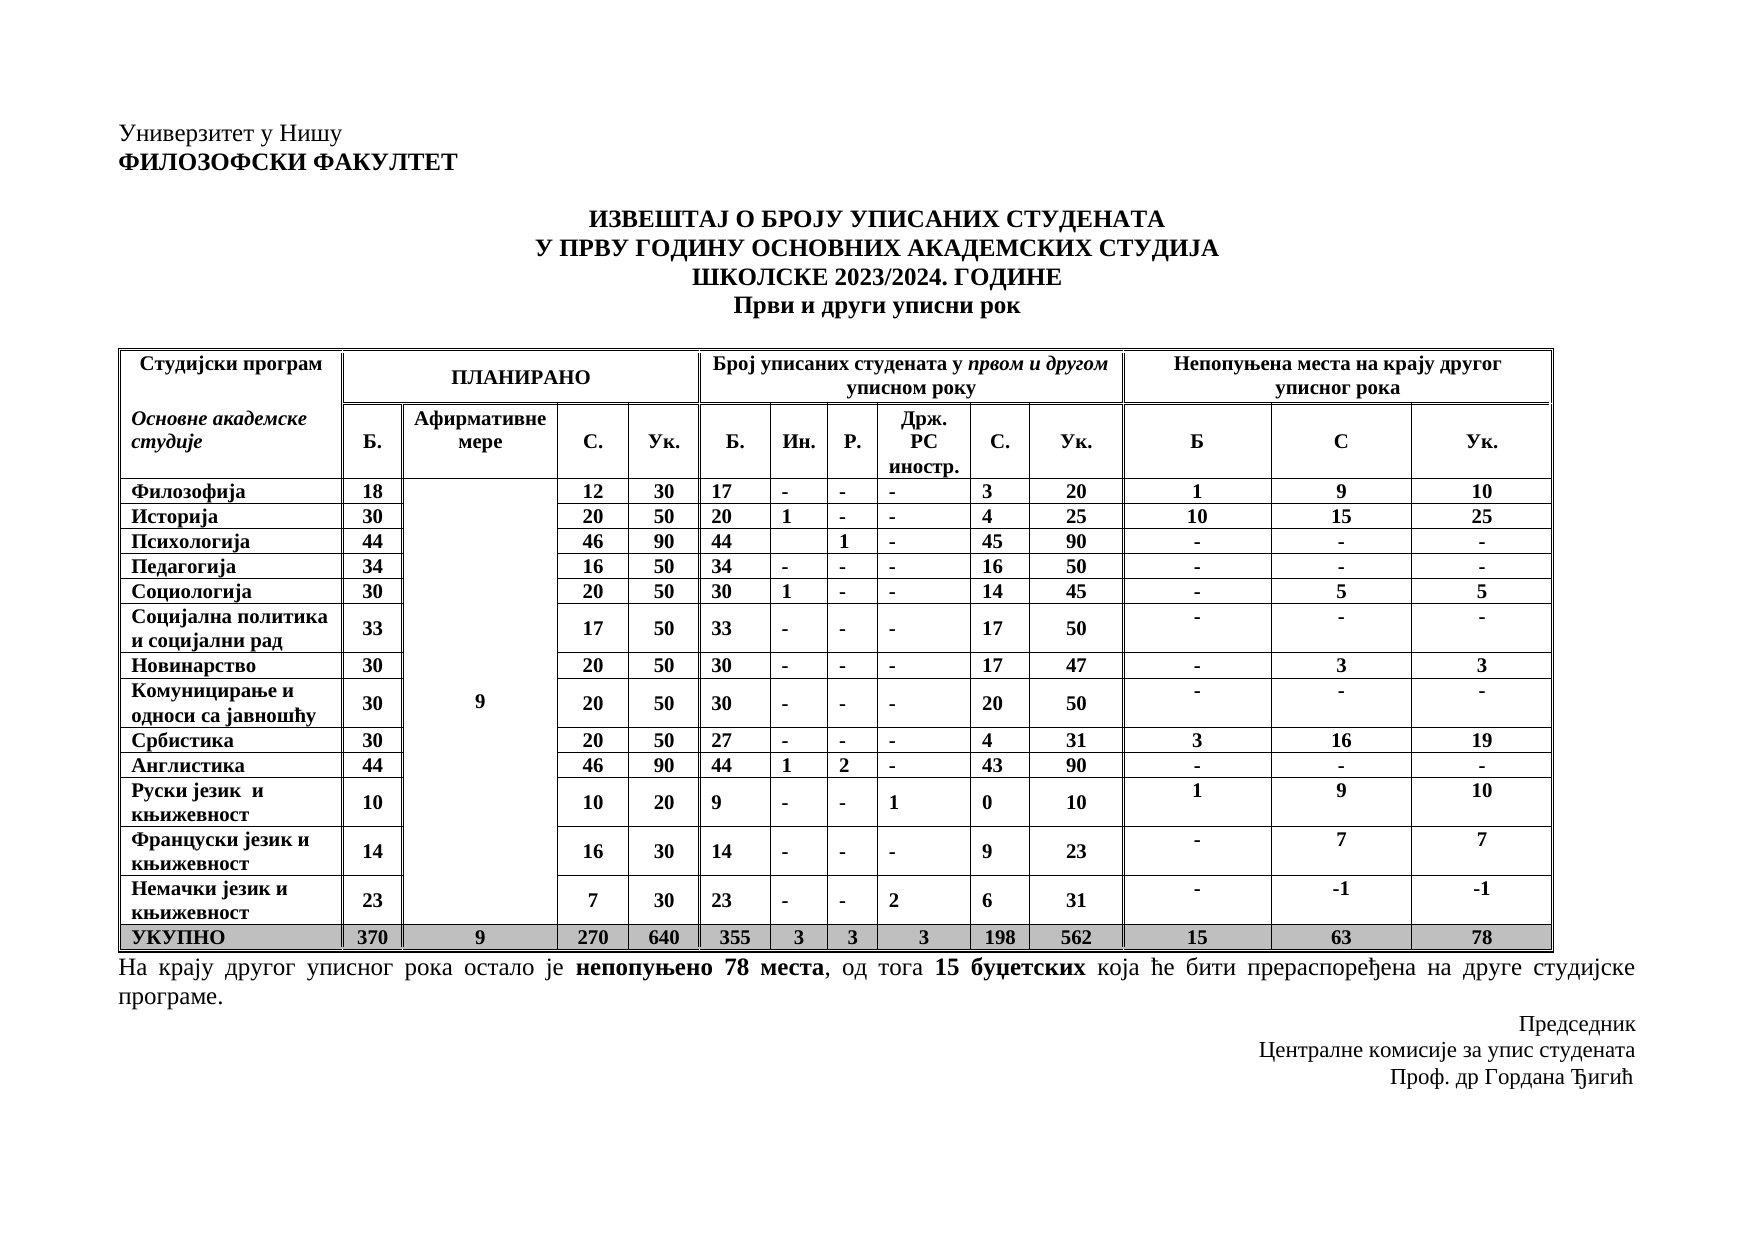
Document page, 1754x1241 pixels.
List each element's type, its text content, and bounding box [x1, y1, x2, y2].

table_cell - [1125, 604, 1271, 652]
table_cell Р. [828, 405, 877, 478]
table_cell 30 [344, 504, 401, 528]
table_cell 9 [701, 778, 770, 826]
table_cell 14 [701, 827, 770, 875]
table_cell - [878, 529, 970, 553]
table_cell - [1125, 827, 1271, 875]
table_cell Ук. [1030, 405, 1122, 478]
text Централне комисије за упис студената [118, 1036, 1636, 1063]
table_cell 2 [828, 753, 877, 777]
text Универзитет у Нишу [118, 118, 1636, 147]
table_cell 10 [1030, 778, 1122, 826]
table_cell Држ. РС иностр. [878, 405, 970, 478]
table_cell 90 [1030, 529, 1122, 553]
table_cell - [878, 604, 970, 652]
table_cell 30 [701, 679, 770, 727]
table_cell - [771, 653, 827, 677]
table_cell - [1125, 529, 1271, 553]
table_cell 33 [344, 604, 401, 652]
table_cell 20 [1030, 479, 1122, 503]
table_cell 1 [878, 778, 970, 826]
table_cell 30 [701, 579, 770, 603]
table_cell 44 [344, 753, 401, 777]
table_cell [771, 529, 827, 553]
table_cell Социјална политика и социјални рад [121, 604, 341, 652]
table_cell - [878, 679, 970, 727]
table_cell - [828, 728, 877, 752]
table_cell - [1412, 604, 1551, 652]
table_cell 18 [344, 479, 401, 503]
text Проф. др Гордана Ђигић [118, 1063, 1636, 1118]
table_cell - [1125, 876, 1271, 924]
table_cell 78 [1412, 925, 1551, 949]
table_cell 50 [629, 554, 698, 578]
table_cell - [828, 479, 877, 503]
table_cell - [878, 554, 970, 578]
table_cell 270 [558, 925, 628, 949]
table_cell 9 [1272, 479, 1411, 503]
table_cell - [1272, 679, 1411, 727]
table_cell 6 [971, 876, 1029, 924]
table_cell 16 [971, 554, 1029, 578]
table_cell 1 [1125, 479, 1271, 503]
table_cell 10 [344, 778, 401, 826]
table_cell 1 [828, 529, 877, 553]
table_cell - [771, 728, 827, 752]
table_cell 4 [971, 728, 1029, 752]
table_cell 14 [344, 827, 401, 875]
table_cell Социологија [121, 579, 341, 603]
table_cell - [878, 728, 970, 752]
table_cell -1 [1412, 876, 1551, 924]
table_cell Педагогија [121, 554, 341, 578]
table_cell 15 [1272, 504, 1411, 528]
table_cell 20 [558, 504, 628, 528]
table_cell 23 [701, 876, 770, 924]
table_cell 9 [971, 827, 1029, 875]
table_cell Немачки језик и књижевност [121, 876, 341, 924]
table_cell С. [558, 405, 628, 478]
table_cell - [878, 753, 970, 777]
table_cell - [878, 504, 970, 528]
table_cell 45 [971, 529, 1029, 553]
table_cell - [771, 479, 827, 503]
table_cell - [878, 827, 970, 875]
table_header Непопуњена места на крају другог уписног рока [1123, 351, 1551, 402]
table_cell 19 [1412, 728, 1551, 752]
table_cell 30 [344, 679, 401, 727]
table_cell 50 [629, 579, 698, 603]
table_cell - [1125, 554, 1271, 578]
table_cell 30 [629, 827, 698, 875]
table_cell - [1125, 579, 1271, 603]
table_cell Англистика [121, 753, 341, 777]
table_cell 562 [1030, 925, 1123, 949]
table_cell 1 [771, 753, 827, 777]
text Председник [118, 1010, 1636, 1036]
table_cell 16 [1272, 728, 1411, 752]
table_cell 50 [629, 504, 698, 528]
table_cell 7 [1272, 827, 1411, 875]
table_cell 47 [1030, 653, 1122, 677]
table_cell 1 [1125, 778, 1271, 826]
table_cell 370 [342, 925, 403, 949]
table_cell 3 [828, 925, 877, 949]
table_cell 9 [403, 925, 557, 949]
table_header Студијски програм [121, 351, 342, 402]
table_cell - [771, 876, 827, 924]
table_cell 355 [700, 925, 770, 949]
table_cell - [828, 876, 877, 924]
table_cell 3 [771, 925, 827, 949]
table_cell - [828, 778, 877, 826]
table_cell - [771, 679, 827, 727]
table_cell - [878, 579, 970, 603]
table_cell 23 [344, 876, 401, 924]
table_cell 50 [1030, 604, 1122, 652]
table_cell 50 [629, 604, 698, 652]
table_cell Aфирмативне мере [404, 405, 557, 478]
table_cell 25 [1030, 504, 1122, 528]
table_cell - [1412, 529, 1551, 553]
table_cell Психологија [121, 529, 341, 553]
table_cell 17 [701, 479, 770, 503]
table_cell 3 [1125, 728, 1271, 752]
table_cell - [878, 479, 970, 503]
table_cell Комуницирање и односи са јавношћу [121, 679, 341, 727]
table_cell 1 [771, 579, 827, 603]
text На крају другог уписног рока остало је непопуњено 78 места, од тога 15 буџетских која ће бити прераспоређена на друге студијске програме. [118, 952, 1636, 1010]
table_cell - [771, 778, 827, 826]
table_cell 3 [1412, 653, 1551, 677]
table_cell 30 [629, 479, 698, 503]
table_cell 5 [1412, 579, 1551, 603]
table_header Број уписаних студената у првом и другом уписном року [700, 351, 1123, 402]
table_cell 34 [344, 554, 401, 578]
table_cell 16 [558, 554, 628, 578]
table_cell - [771, 604, 827, 652]
table_cell С. [971, 405, 1029, 478]
table_cell 23 [1030, 827, 1122, 875]
table_cell 46 [558, 753, 628, 777]
table_cell - [878, 653, 970, 677]
text У ПРВУ ГОДИНУ ОСНОВНИХ АКАДЕМСКИХ СТУДИЈА [118, 233, 1636, 262]
table_cell 20 [629, 778, 698, 826]
text Први и други уписни рок [118, 291, 1636, 319]
text ШКОЛСКЕ 2023/2024. ГОДИНЕ [118, 262, 1636, 291]
table_cell УКУПНО [121, 925, 342, 949]
table_cell 50 [629, 653, 698, 677]
table_cell 17 [971, 653, 1029, 677]
table_cell 30 [701, 653, 770, 677]
table_cell - [1125, 679, 1271, 727]
table_header ПЛАНИРАНО [342, 349, 700, 402]
table_cell Ук. [1412, 402, 1552, 478]
table_cell Б [1125, 405, 1271, 478]
table_cell 20 [971, 679, 1029, 727]
table_cell Руски језик и књижевност [121, 778, 341, 826]
table_cell -1 [1272, 876, 1411, 924]
table_cell 17 [971, 604, 1029, 652]
table_cell 17 [558, 604, 628, 652]
table_cell 20 [558, 653, 628, 677]
table_cell 12 [558, 479, 628, 503]
table_cell 44 [701, 753, 770, 777]
table_cell - [1272, 753, 1411, 777]
table_cell 33 [701, 604, 770, 652]
table_cell 3 [878, 925, 970, 949]
table_cell 90 [629, 753, 698, 777]
table_cell 30 [344, 579, 401, 603]
table_cell Француски језик и књижевност [121, 827, 341, 875]
table_cell - [828, 679, 877, 727]
table_cell 45 [1030, 579, 1122, 603]
table_cell 7 [1412, 827, 1551, 875]
table_cell 0 [971, 778, 1029, 826]
table_cell - [828, 579, 877, 603]
table_cell 50 [1030, 679, 1122, 727]
table_cell Историја [121, 504, 341, 528]
table_cell - [828, 604, 877, 652]
table_cell 90 [629, 529, 698, 553]
table_cell - [771, 827, 827, 875]
table_cell 30 [344, 728, 401, 752]
table_cell 63 [1272, 925, 1411, 949]
table_cell 25 [1412, 504, 1551, 528]
table_cell 43 [971, 753, 1029, 777]
table_cell 3 [971, 479, 1029, 503]
table_cell 5 [1272, 579, 1411, 603]
table_cell Б. [701, 405, 770, 478]
table_cell 50 [629, 679, 698, 727]
table_cell 7 [558, 876, 628, 924]
table_cell Новинарство [121, 653, 341, 677]
table_cell 50 [629, 728, 698, 752]
table_cell 34 [701, 554, 770, 578]
table_cell - [1125, 653, 1271, 677]
table_cell 27 [701, 728, 770, 752]
table_cell 31 [1030, 876, 1122, 924]
table_cell 198 [971, 925, 1029, 949]
table_cell 14 [971, 579, 1029, 603]
text ИЗВЕШТАЈ О БРОЈУ УПИСАНИХ СТУДЕНАТА [118, 204, 1636, 233]
table_cell Основне академске студије [121, 402, 341, 478]
table_cell 2 [878, 876, 970, 924]
table_cell 20 [558, 679, 628, 727]
table_cell - [1272, 604, 1411, 652]
table_cell 3 [1272, 653, 1411, 677]
table_cell 9 [404, 479, 557, 924]
table_cell - [828, 554, 877, 578]
table_cell 10 [1412, 778, 1551, 826]
table_cell 10 [1412, 479, 1551, 503]
table_cell - [1272, 529, 1411, 553]
table_cell 20 [558, 579, 628, 603]
table_cell - [771, 554, 827, 578]
table_cell - [1125, 753, 1271, 777]
table_cell 10 [1125, 504, 1271, 528]
table_cell Ин. [771, 405, 827, 478]
table_cell 50 [1030, 554, 1122, 578]
table_cell - [1272, 554, 1411, 578]
table_cell 16 [558, 827, 628, 875]
table_cell 90 [1030, 753, 1122, 777]
table_cell 30 [344, 653, 401, 677]
table_cell - [1412, 554, 1551, 578]
table_cell 31 [1030, 728, 1122, 752]
text ФИЛОЗОФСКИ ФАКУЛТЕТ [118, 147, 1636, 176]
table_cell 4 [971, 504, 1029, 528]
table_cell - [828, 504, 877, 528]
table_cell - [1412, 679, 1551, 727]
table_cell С [1272, 405, 1411, 478]
table_cell 46 [558, 529, 628, 553]
table_cell - [828, 653, 877, 677]
table_cell 20 [701, 504, 770, 528]
table_cell 15 [1123, 925, 1271, 949]
table_cell 44 [344, 529, 401, 553]
table_cell Ук. [629, 405, 698, 478]
table_cell - [828, 827, 877, 875]
table_cell 44 [701, 529, 770, 553]
table_cell 20 [558, 728, 628, 752]
table_cell - [1412, 753, 1551, 777]
table_cell 9 [1272, 778, 1411, 826]
table_cell 30 [629, 876, 698, 924]
table_cell 1 [771, 504, 827, 528]
table_cell Филозофија [121, 479, 341, 503]
table_cell Б. [344, 405, 401, 478]
table_cell Србистика [121, 728, 341, 752]
table_cell 640 [629, 925, 700, 949]
table_cell 10 [558, 778, 628, 826]
